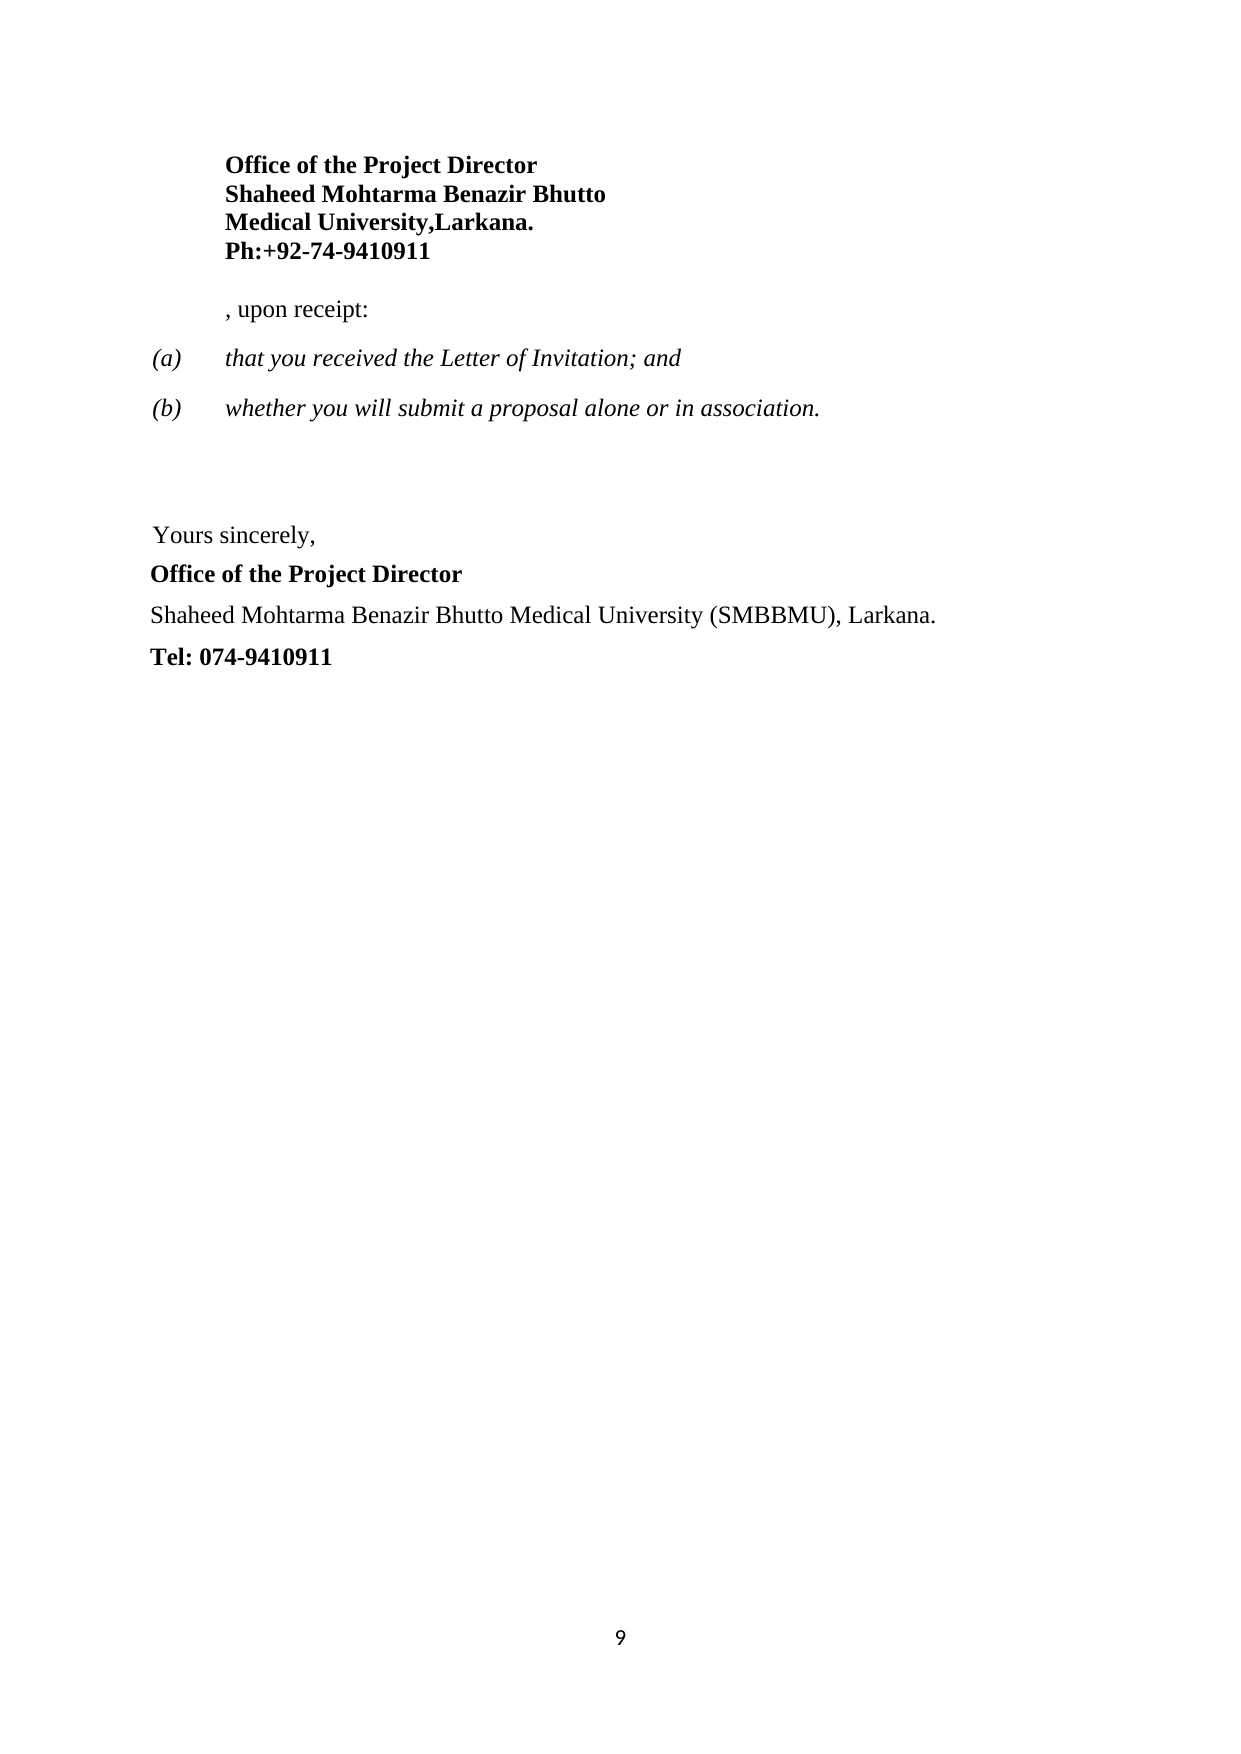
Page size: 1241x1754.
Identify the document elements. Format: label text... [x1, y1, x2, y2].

list Shaheed Mohtarma Benazir Bhutto [225, 179, 1090, 207]
text Yours sincerely, [152, 521, 1090, 549]
list Medical University,Larkana. [225, 207, 1090, 236]
list Ph:+92-74-9410911 [225, 236, 1090, 265]
list Office of the Project Director [225, 150, 1090, 179]
text Tel: 074-9410911 [150, 632, 1090, 673]
list , upon receipt: [225, 294, 1090, 322]
text Office of the Project Director [150, 549, 1090, 591]
text Shaheed Mohtarma Benazir Bhutto Medical University (SMBBMU), Larkana. [150, 591, 1090, 632]
list that you received the Letter of Invitation; and [152, 343, 1090, 372]
list whether you will submit a proposal alone or in association. [152, 393, 1090, 422]
